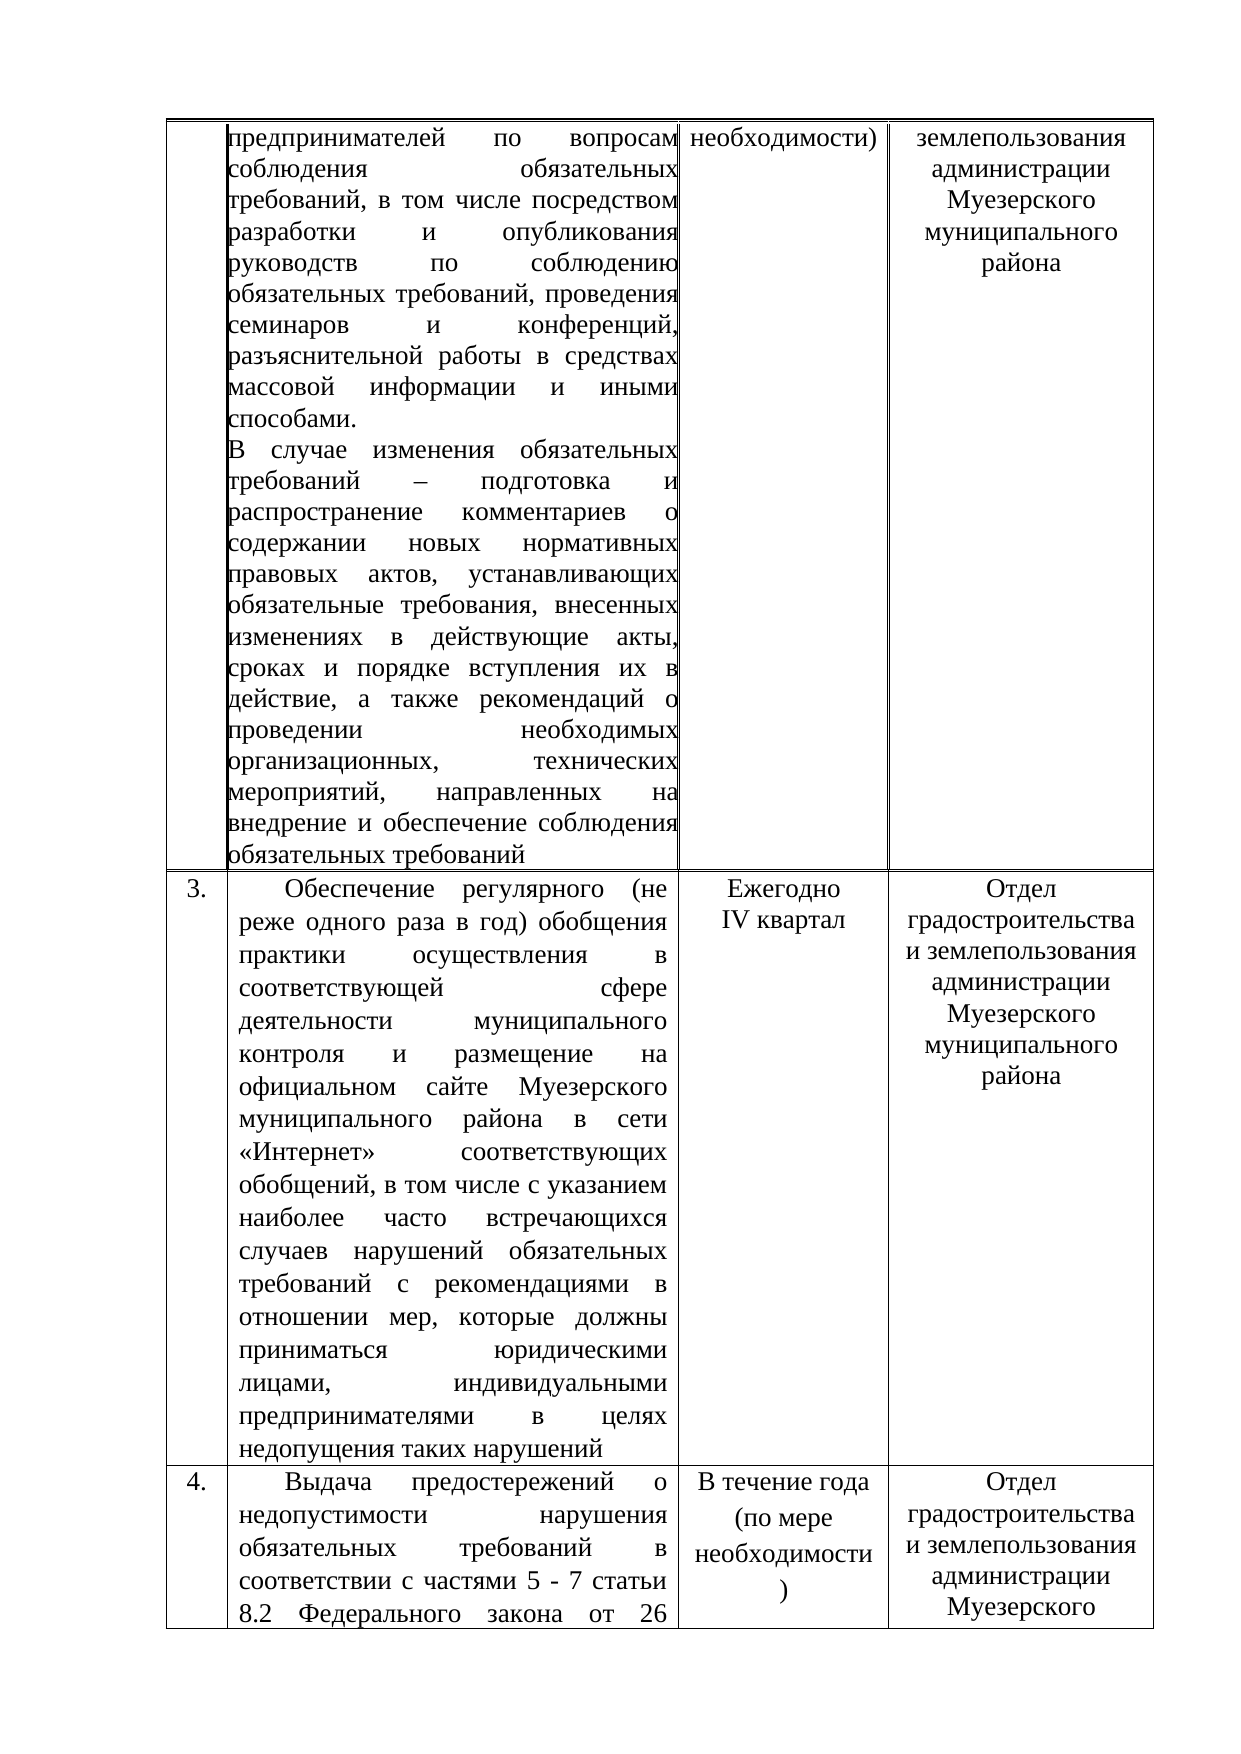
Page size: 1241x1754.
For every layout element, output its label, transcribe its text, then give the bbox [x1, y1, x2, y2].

table_cell 2. [167, 122, 227, 869]
table_cell Обеспечение регулярного (не реже одного раза в год) обобщения практики осуществления в соответствующей сфере деятельности муниципального контроля и размещение на официальном сайте Муезерского муниципального района в сети «Интернет» соответствующих обобщений, в том числе с указанием наиболее часто встречающихся случаев нарушений обязательных требований с рекомендациями в отношении мер, которые должны приниматься юридическими лицами, индивидуальными предпринимателями в целях недопущения таких нарушений [228, 872, 678, 1464]
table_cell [889, 1466, 1153, 1628]
table_cell 4. [167, 1466, 227, 1628]
table_cell Ежегодно IV квартал [679, 872, 888, 1464]
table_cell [228, 1466, 678, 1628]
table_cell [227, 122, 679, 869]
table_cell 3. [167, 872, 227, 1464]
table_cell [679, 122, 888, 869]
table_cell Отдел градостроительства и землепользования администрации Муезерского муниципального района [889, 872, 1153, 1464]
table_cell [679, 1466, 888, 1628]
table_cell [889, 122, 1153, 869]
